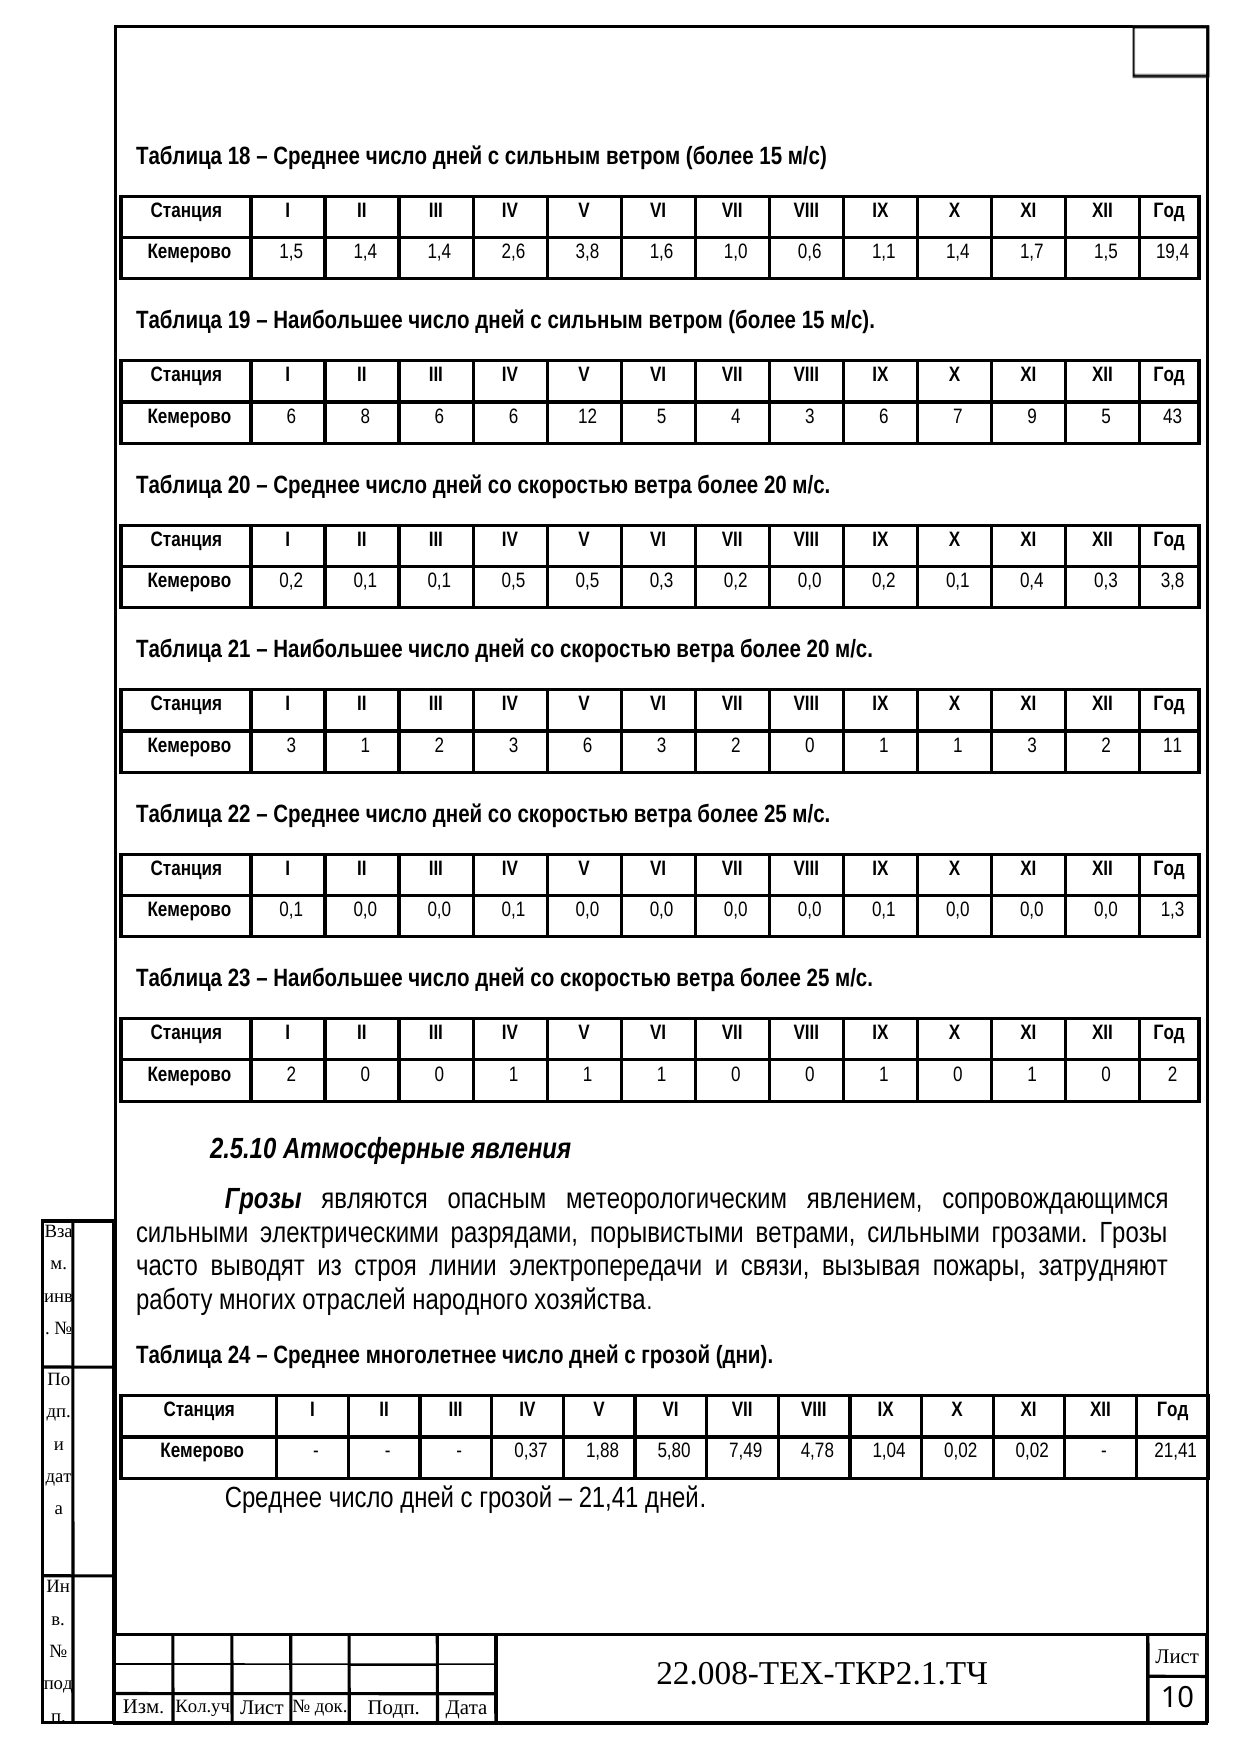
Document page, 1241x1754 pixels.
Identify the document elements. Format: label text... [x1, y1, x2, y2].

table_cell 2 [253, 1061, 323, 1100]
table_header VI [623, 1020, 694, 1058]
table_cell - [422, 1439, 490, 1477]
table_cell 0,0 [771, 568, 842, 606]
table_cell Кемерово [123, 733, 249, 771]
table_header VI [623, 198, 694, 236]
table_header XII [1067, 527, 1138, 565]
table_cell 0,6 [771, 239, 842, 277]
table_cell 0,0 [401, 897, 472, 935]
table_cell 1,6 [623, 239, 694, 277]
table_header VIII [771, 527, 842, 565]
table_cell 1,0 [697, 239, 768, 277]
table_header VII [697, 856, 768, 894]
table_header I [253, 198, 323, 236]
table_cell 2 [1067, 733, 1138, 771]
table_header VIII [780, 1397, 848, 1435]
table_header III [401, 527, 472, 565]
text Таблица 24 – Среднее многолетнее число дней с грозой (дни). [136, 1340, 1187, 1369]
table_cell 2 [401, 733, 472, 771]
table_cell 1 [993, 1061, 1064, 1100]
table_header Станция [123, 1397, 275, 1435]
table_cell 0,2 [253, 568, 323, 606]
table_header II [327, 362, 397, 400]
table_header XI [993, 527, 1064, 565]
table_cell 1,1 [845, 239, 916, 277]
table_cell - [350, 1439, 418, 1477]
table_cell Кемерово [123, 1439, 275, 1477]
table_header Станция [123, 691, 249, 729]
table_cell 0,2 [845, 568, 916, 606]
table_header IX [845, 527, 916, 565]
table_header IX [845, 198, 916, 236]
table_cell 1 [549, 1061, 620, 1100]
table_header VIII [771, 1020, 842, 1058]
table_header V [565, 1397, 633, 1435]
table_header Станция [123, 362, 249, 400]
table_header VII [697, 1020, 768, 1058]
table_cell 19,4 [1141, 239, 1197, 277]
table_cell 3 [253, 733, 323, 771]
table_cell 5,80 [637, 1439, 705, 1477]
table_cell 0,5 [549, 568, 620, 606]
text Таблица 19 – Наибольшее число дней с сильным ветром (более 15 м/с). [136, 305, 1187, 334]
table_cell Кемерово [123, 568, 249, 606]
table_header IX [845, 362, 916, 400]
table_cell 0 [771, 1061, 842, 1100]
table_cell 0,5 [475, 568, 546, 606]
table_header XI [993, 1020, 1064, 1058]
table_header IX [845, 691, 916, 729]
table_header Год [1141, 856, 1197, 894]
table_cell 4 [697, 404, 768, 442]
table_header I [253, 691, 323, 729]
table_cell 0,02 [923, 1439, 992, 1477]
table_cell 2 [697, 733, 768, 771]
table_cell 1 [919, 733, 990, 771]
table_cell 1 [845, 733, 916, 771]
table_cell 0,37 [493, 1439, 562, 1477]
table_cell 0 [697, 1061, 768, 1100]
table_cell 1,7 [993, 239, 1064, 277]
table_cell 0 [1067, 1061, 1138, 1100]
table_cell 1,5 [1067, 239, 1138, 277]
table_header X [923, 1397, 992, 1435]
table_header I [253, 362, 323, 400]
table_cell 0,0 [327, 897, 397, 935]
table_cell 0 [771, 733, 842, 771]
table_cell - [278, 1439, 347, 1477]
table_header XI [995, 1397, 1063, 1435]
table_cell 1,04 [852, 1439, 920, 1477]
table_cell 8 [327, 404, 397, 442]
table_header III [401, 362, 472, 400]
table_cell 7 [919, 404, 990, 442]
table_cell 0,4 [993, 568, 1064, 606]
table_header II [327, 1020, 397, 1058]
table_cell 0,0 [697, 897, 768, 935]
table_cell 21,41 [1138, 1439, 1207, 1477]
table_header Станция [123, 856, 249, 894]
table_cell 0,0 [623, 897, 694, 935]
table_header IX [845, 856, 916, 894]
table_header X [919, 856, 990, 894]
table_header IV [475, 362, 546, 400]
table_cell 1 [623, 1061, 694, 1100]
table_cell 1,5 [253, 239, 323, 277]
table_cell Кемерово [123, 239, 249, 277]
table_cell 1,3 [1141, 897, 1197, 935]
table_cell 0,1 [401, 568, 472, 606]
table_header Год [1141, 1020, 1197, 1058]
table_cell 2,6 [475, 239, 546, 277]
table_header V [549, 527, 620, 565]
table_cell 5 [1067, 404, 1138, 442]
table_header IX [852, 1397, 920, 1435]
table_header X [919, 198, 990, 236]
table_cell 1,4 [919, 239, 990, 277]
table_cell 1,4 [401, 239, 472, 277]
table_header Станция [123, 1020, 249, 1058]
table_header Год [1138, 1397, 1207, 1435]
table_header XII [1066, 1397, 1135, 1435]
table_header X [919, 527, 990, 565]
table_header VIII [771, 362, 842, 400]
table_header II [327, 856, 397, 894]
table_header VIII [771, 198, 842, 236]
table_header XI [993, 691, 1064, 729]
table_header XII [1067, 362, 1138, 400]
table_header VII [708, 1397, 777, 1435]
table_header XI [993, 856, 1064, 894]
table_cell Кемерово [123, 404, 249, 442]
table_header II [327, 198, 397, 236]
table_header IV [475, 198, 546, 236]
table_cell - [1066, 1439, 1135, 1477]
table_header VI [623, 691, 694, 729]
table_cell 3 [993, 733, 1064, 771]
table_cell 0,1 [919, 568, 990, 606]
table_header IX [845, 1020, 916, 1058]
table_header X [919, 691, 990, 729]
table_cell 1 [327, 733, 397, 771]
table_cell 4,78 [780, 1439, 848, 1477]
table_header VI [623, 527, 694, 565]
table_header II [350, 1397, 418, 1435]
table_header III [401, 691, 472, 729]
table_header III [422, 1397, 490, 1435]
table_header I [253, 527, 323, 565]
table_cell Кемерово [123, 1061, 249, 1100]
table_cell 11 [1141, 733, 1197, 771]
table_header Станция [123, 198, 249, 236]
table_header VI [623, 362, 694, 400]
table_header V [549, 691, 620, 729]
table_cell 3,8 [549, 239, 620, 277]
table_header VII [697, 198, 768, 236]
table_cell Кемерово [123, 897, 249, 935]
table_cell 0,0 [771, 897, 842, 935]
table_header III [401, 198, 472, 236]
table_header Год [1141, 198, 1197, 236]
table_header IV [493, 1397, 562, 1435]
table_cell 0,2 [697, 568, 768, 606]
text Таблица 20 – Среднее число дней со скоростью ветра более 20 м/с. [136, 470, 1187, 498]
table_header IV [475, 856, 546, 894]
table_header VIII [771, 856, 842, 894]
table_cell 0 [327, 1061, 397, 1100]
table_header II [327, 691, 397, 729]
table_cell 1 [475, 1061, 546, 1100]
table_cell 6 [549, 733, 620, 771]
table_header XII [1067, 856, 1138, 894]
table_header IV [475, 1020, 546, 1058]
table_header XII [1067, 1020, 1138, 1058]
table_header VII [697, 691, 768, 729]
table_cell 0,1 [253, 897, 323, 935]
table_cell 0,0 [919, 897, 990, 935]
table_header III [401, 856, 472, 894]
table_cell 0,3 [623, 568, 694, 606]
text Таблица 22 – Среднее число дней со скоростью ветра более 25 м/с. [136, 799, 1187, 827]
table_cell 3 [475, 733, 546, 771]
table_cell 0 [919, 1061, 990, 1100]
table_cell 6 [845, 404, 916, 442]
table_cell 0,0 [549, 897, 620, 935]
table_header VIII [771, 691, 842, 729]
table_cell 3,8 [1141, 568, 1197, 606]
table_cell 1 [845, 1061, 916, 1100]
table_cell 3 [771, 404, 842, 442]
table_cell 0,0 [993, 897, 1064, 935]
text Таблица 18 – Среднее число дней с сильным ветром (более 15 м/с) [136, 141, 1187, 169]
table_header V [549, 856, 620, 894]
table_cell 1,4 [327, 239, 397, 277]
table_cell 0,1 [327, 568, 397, 606]
text Таблица 23 – Наибольшее число дней со скоростью ветра более 25 м/с. [136, 963, 1187, 992]
table_cell 6 [253, 404, 323, 442]
table_header Год [1141, 527, 1197, 565]
table_header Год [1141, 691, 1197, 729]
table_cell 3 [623, 733, 694, 771]
table_header X [919, 1020, 990, 1058]
text Таблица 21 – Наибольшее число дней со скоростью ветра более 20 м/с. [136, 634, 1187, 663]
table_cell 0,1 [475, 897, 546, 935]
table_cell 12 [549, 404, 620, 442]
table_cell 2 [1141, 1061, 1197, 1100]
table_header XII [1067, 198, 1138, 236]
table_header V [549, 198, 620, 236]
table_header V [549, 1020, 620, 1058]
table_cell 0,02 [995, 1439, 1063, 1477]
table_cell 0,3 [1067, 568, 1138, 606]
picture [1132, 25, 1213, 80]
table_header I [253, 856, 323, 894]
table_header VI [637, 1397, 705, 1435]
table_header X [919, 362, 990, 400]
table_cell 6 [401, 404, 472, 442]
table_header IV [475, 691, 546, 729]
table_header II [327, 527, 397, 565]
table_header VII [697, 527, 768, 565]
table_cell 1,88 [565, 1439, 633, 1477]
table_header VII [697, 362, 768, 400]
table_cell 7,49 [708, 1439, 777, 1477]
table_header VI [623, 856, 694, 894]
table_header XI [993, 198, 1064, 236]
text Среднее число дней с грозой – 21,41 дней. [136, 1480, 1169, 1513]
text 2.5.10 Атмосферные явления [136, 1131, 1187, 1165]
table_cell 43 [1141, 404, 1197, 442]
table_cell 0,1 [845, 897, 916, 935]
table_header XI [993, 362, 1064, 400]
text Грозы являются опасным метеорологическим явлением, сопровождающимся сильными электрическими разрядами, порывистыми ветрами, сильными грозами. Грозы часто выводят из строя линии электропередачи и связи, вызывая пожары, затрудняют работу многих отраслей народного хозяйства. [136, 1182, 1169, 1315]
table_header I [253, 1020, 323, 1058]
table_cell 0 [401, 1061, 472, 1100]
table_header Станция [123, 527, 249, 565]
table_header XII [1067, 691, 1138, 729]
table_header V [549, 362, 620, 400]
table_cell 9 [993, 404, 1064, 442]
table_cell 5 [623, 404, 694, 442]
table_header IV [475, 527, 546, 565]
table_header I [278, 1397, 347, 1435]
table_cell 0,0 [1067, 897, 1138, 935]
table_cell 6 [475, 404, 546, 442]
table_header Год [1141, 362, 1197, 400]
table_header III [401, 1020, 472, 1058]
